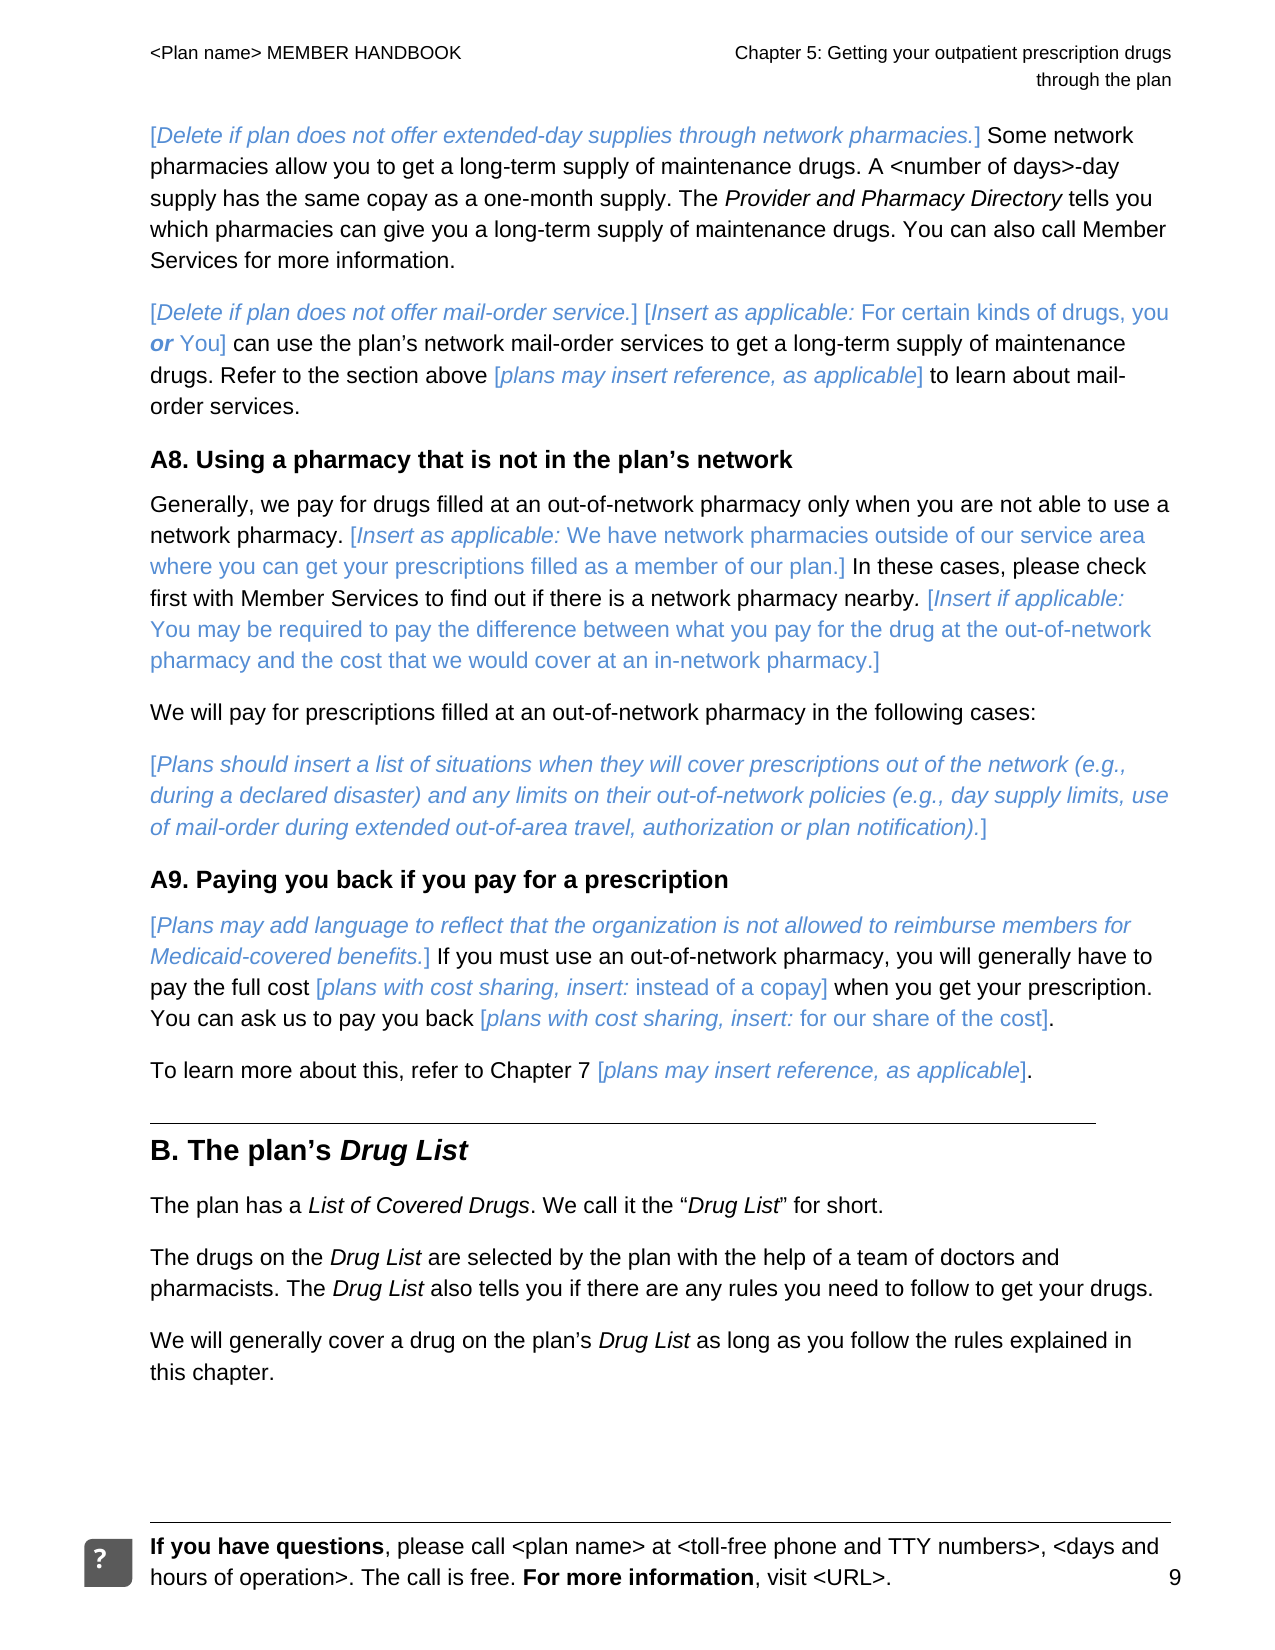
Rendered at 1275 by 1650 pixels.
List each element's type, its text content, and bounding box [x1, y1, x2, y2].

subtitle The plan’s Drug List [150, 1124, 1096, 1167]
text Generally, we pay for drugs filled at an out-of-network pharmacy only when you are not able to use a network pharmacy. [Insert as applicable: We have network pharmacies outside of our service area where you can get your prescriptions filled as a member of our plan.] In these cases, please check first with Member Services to find out if there is a network pharmacy nearby. [Insert if applicable: You may be required to pay the difference between what you pay for the drug at the out-of-network pharmacy and the cost that we would cover at an in-network pharmacy.] [150, 487, 1171, 675]
text We will pay for prescriptions filled at an out-of-network pharmacy in the following cases: [150, 696, 1171, 727]
list [Plans should insert a list of situations when they will cover prescriptions out of the network (e.g., during a declared disaster) and any limits on their out-of-network policies (e.g., day supply limits, use of mail-order during extended out-of-area travel, authorization or plan notification).] [150, 748, 1171, 841]
text The drugs on the Drug List are selected by the plan with the help of a team of doctors and pharmacists. The Drug List also tells you if there are any rules you need to follow to get your drugs. [150, 1240, 1171, 1303]
text [Delete if plan does not offer extended-day supplies through network pharmacies.] Some network pharmacies allow you to get a long-term supply of maintenance drugs. A <number of days>-day supply has the same copay as a one-month supply. The Provider and Pharmacy Directory tells you which pharmacies can give you a long-term supply of maintenance drugs. You can also call Member Services for more information. [150, 118, 1171, 275]
text [Delete if plan does not offer mail-order service.] [Insert as applicable: For certain kinds of drugs, you or You] can use the plan’s network mail-order services to get a long-term supply of maintenance drugs. Refer to the section above [plans may insert reference, as applicable] to learn about mail-order services. [150, 296, 1171, 421]
subtitle A8. Using a pharmacy that is not in the plan’s network [150, 441, 1096, 475]
subtitle A9. Paying you back if you pay for a prescription [150, 862, 1096, 896]
text We will generally cover a drug on the plan’s Drug List as long as you follow the rules explained in this chapter. [150, 1324, 1171, 1386]
text To learn more about this, refer to Chapter 7 [plans may insert reference, as applicable]. [150, 1054, 1171, 1085]
text The plan has a List of Covered Drugs. We call it the “Drug List” for short. [150, 1188, 1171, 1219]
text [Plans may add language to reflect that the organization is not allowed to reimburse members for Medicaid-covered benefits.] If you must use an out-of-network pharmacy, you will generally have to pay the full cost [plans with cost sharing, insert: instead of a copay] when you get your prescription. You can ask us to pay you back [plans with cost sharing, insert: for our share of the cost]. [150, 908, 1171, 1033]
